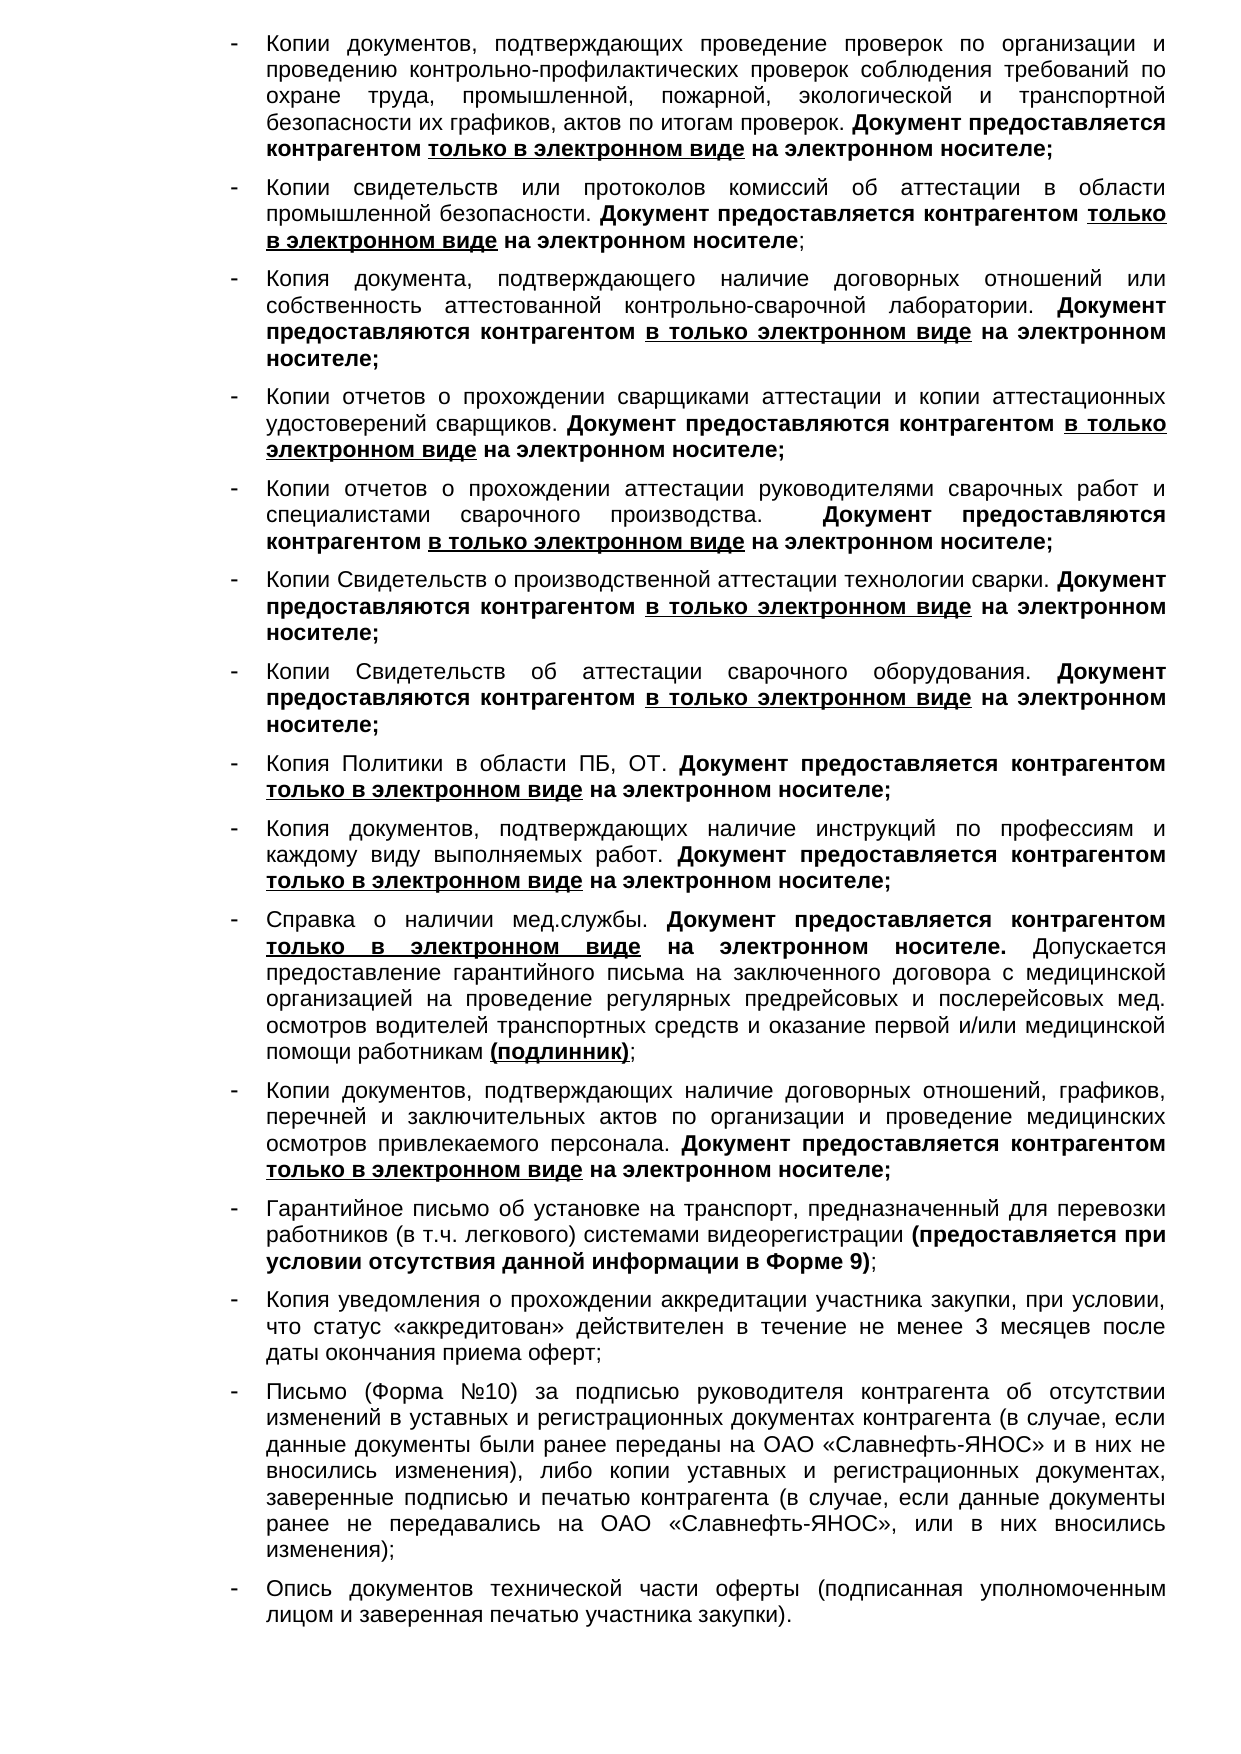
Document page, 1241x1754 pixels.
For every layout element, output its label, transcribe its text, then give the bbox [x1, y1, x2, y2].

list Копии свидетельств или протоколов комиссий об аттестации в области промышленной безопасности. Документ предоставляется контрагентом только в электронном виде на электронном носителе; [230, 174, 1166, 253]
list Письмо (Форма №10) за подписью руководителя контрагента об отсутствии изменений в уставных и регистрационных документах контрагента (в случае, если данные документы были ранее переданы на ОАО «Славнефть-ЯНОС» и в них не вносились изменения), либо копии уставных и регистрационных документах, заверенные подписью и печатью контрагента (в случае, если данные документы ранее не передавались на ОАО «Славнефть-ЯНОС», или в них вносились изменения); [230, 1378, 1166, 1562]
list Копии документов, подтверждающих проведение проверок по организации и проведению контрольно-профилактических проверок соблюдения требований по охране труда, промышленной, пожарной, экологической и транспортной безопасности их графиков, актов по итогам проверок. Документ предоставляется контрагентом только в электронном виде на электронном носителе; [230, 29, 1166, 161]
list Копии отчетов о прохождении аттестации руководителями сварочных работ и специалистами сварочного производства. Документ предоставляются контрагентом в только электронном виде на электронном носителе; [230, 475, 1166, 554]
list Гарантийное письмо об установке на транспорт, предназначенный для перевозки работников (в т.ч. легкового) системами видеорегистрации (предоставляется при условии отсутствия данной информации в Форме 9); [230, 1195, 1166, 1274]
list Копии документов, подтверждающих наличие договорных отношений, графиков, перечней и заключительных актов по организации и проведение медицинских осмотров привлекаемого персонала. Документ предоставляется контрагентом только в электронном виде на электронном носителе; [230, 1077, 1166, 1182]
list Копия уведомления о прохождении аккредитации участника закупки, при условии, что статус «аккредитован» действителен в течение не менее 3 месяцев после даты окончания приема оферт; [230, 1286, 1166, 1366]
list Копия документа, подтверждающего наличие договорных отношений или собственность аттестованной контрольно-сварочной лаборатории. Документ предоставляются контрагентом в только электронном виде на электронном носителе; [230, 265, 1166, 371]
list Копии Свидетельств о производственной аттестации технологии сварки. Документ предоставляются контрагентом в только электронном виде на электронном носителе; [230, 566, 1166, 646]
list Копии отчетов о прохождении сварщиками аттестации и копии аттестационных удостоверений сварщиков. Документ предоставляются контрагентом в только электронном виде на электронном носителе; [230, 383, 1166, 462]
list Копия Политики в области ПБ, ОТ. Документ предоставляется контрагентом только в электронном виде на электронном носителе; [230, 749, 1166, 802]
list Копии Свидетельств об аттестации сварочного оборудования. Документ предоставляются контрагентом в только электронном виде на электронном носителе; [230, 658, 1166, 737]
list Справка о наличии мед.службы. Документ предоставляется контрагентом только в электронном виде на электронном носителе. Допускается предоставление гарантийного письма на заключенного договора с медицинской организацией на проведение регулярных предрейсовых и послерейсовых мед. осмотров водителей транспортных средств и оказание первой и/или медицинской помощи работникам (подлинник); [230, 906, 1166, 1064]
list Опись документов технической части оферты (подписанная уполномоченным лицом и заверенная печатью участника закупки). [230, 1575, 1166, 1628]
list Копия документов, подтверждающих наличие инструкций по профессиям и каждому виду выполняемых работ. Документ предоставляется контрагентом только в электронном виде на электронном носителе; [230, 815, 1166, 894]
